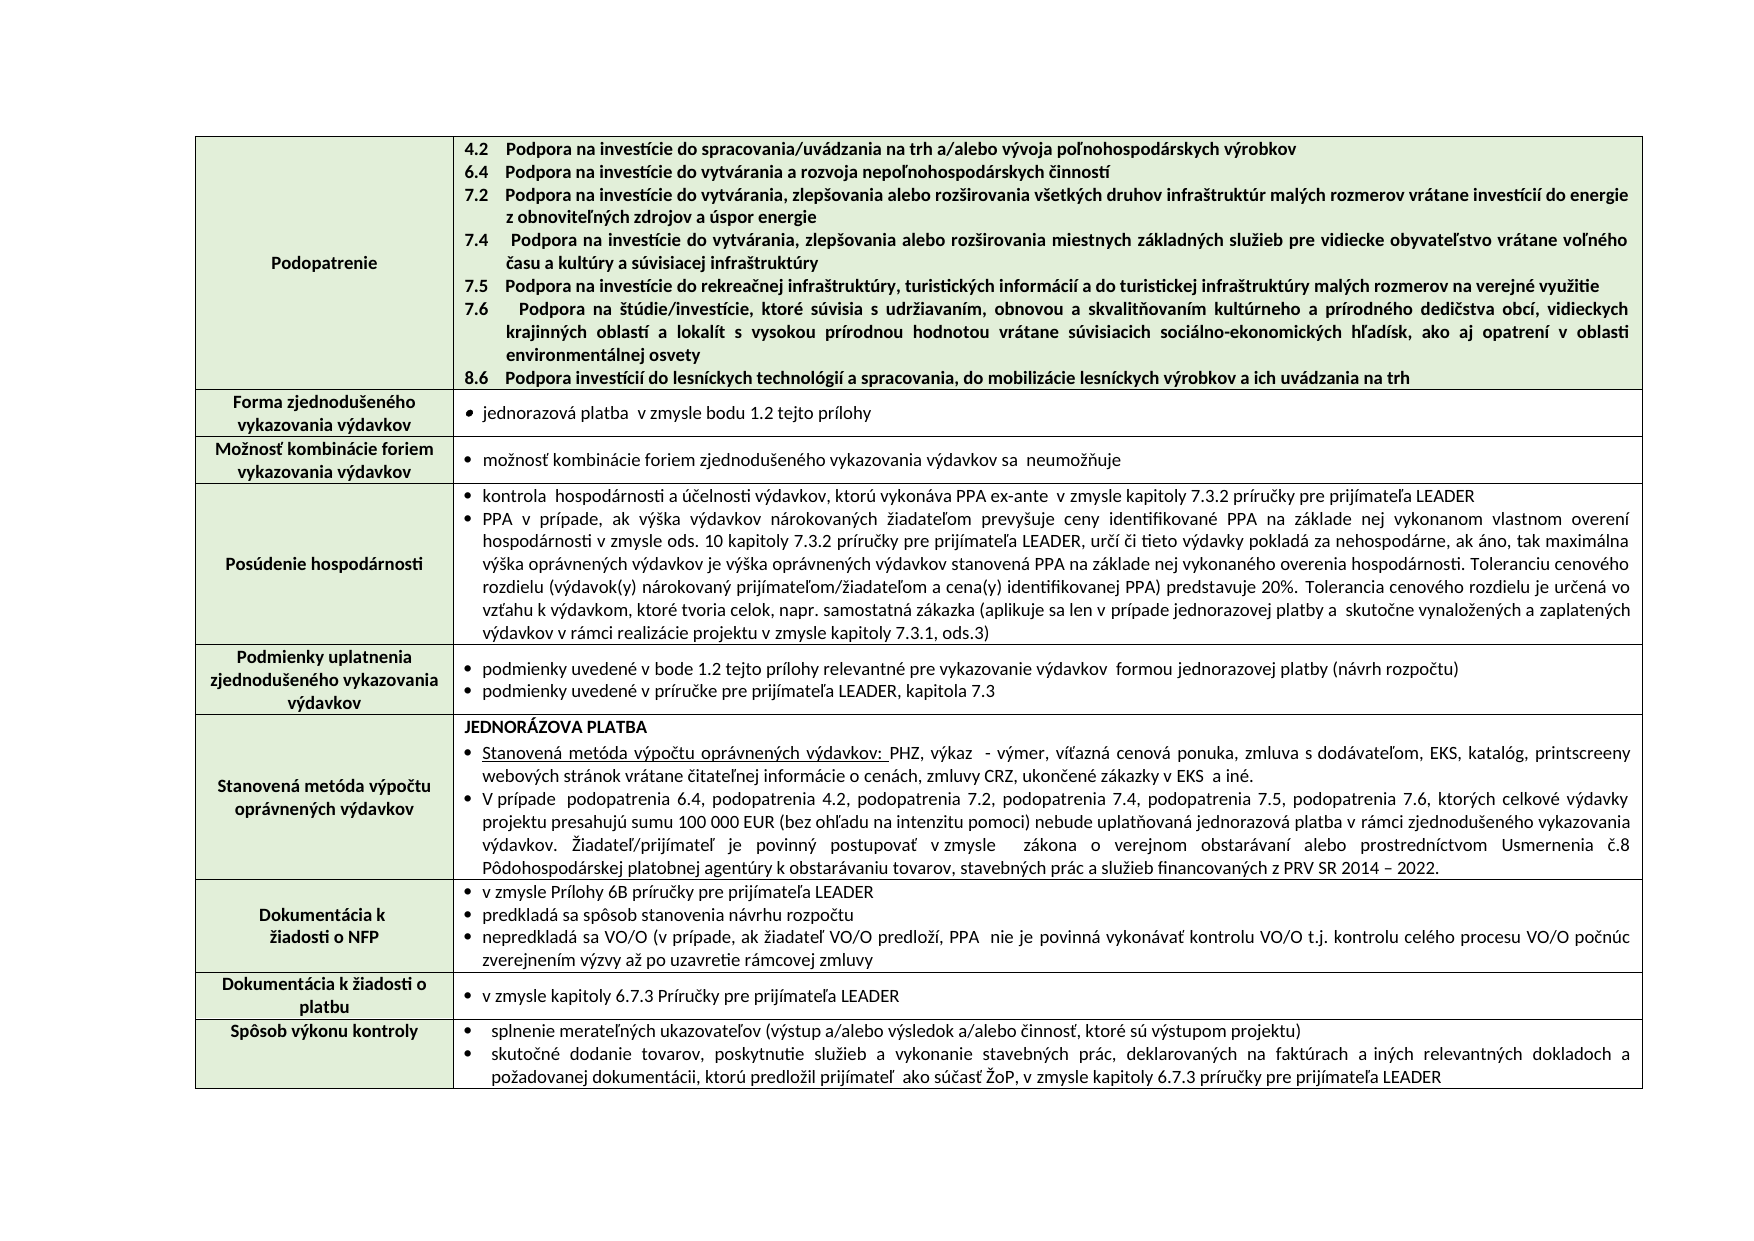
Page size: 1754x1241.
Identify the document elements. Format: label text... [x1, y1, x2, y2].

table_cell jednorazová platba v zmysle bodu 1.2 tejto prílohy [454, 390, 1642, 436]
table_cell Stanovená metóda výpočtu oprávnených výdavkov [196, 715, 453, 879]
table_cell Možnosť kombinácie foriem vykazovania výdavkov [196, 437, 453, 483]
table_header Podopatrenie [196, 137, 453, 389]
table_cell v zmysle kapitoly 6.7.3 Príručky pre prijímateľa LEADER [454, 973, 1642, 1018]
table_cell kontrola hospodárnosti a účelnosti výdavkov, ktorú vykonáva PPA ex-ante v zmysle kapitoly 7.3.2 príručky pre prijímateľa LEADER PPA v prípade, ak výška výdavkov nárokovaných žiadateľom prevyšuje ceny identifikované PPA na základe nej vykonanom vlastnom overení hospodárnosti v zmysle ods. 10 kapitoly 7.3.2 príručky pre prijímateľa LEADER, určí či tieto výdavky pokladá za nehospodárne, ak áno, tak maximálna výška oprávnených výdavkov je výška oprávnených výdavkov stanovená PPA na základe nej vykonaného overenia hospodárnosti. Toleranciu cenového rozdielu (výdavok(y) nárokovaný prijímateľom/žiadateľom a cena(y) identifikovanej PPA) predstavuje 20%. Tolerancia cenového rozdielu je určená vo vzťahu k výdavkom, ktoré tvoria celok, napr. samostatná zákazka (aplikuje sa len v prípade jednorazovej platby a skutočne vynaložených a zaplatených výdavkov v rámci realizácie projektu v zmysle kapitoly 7.3.1, ods.3) [454, 484, 1642, 644]
table_cell v zmysle Prílohy 6B príručky pre prijímateľa LEADER predkladá sa spôsob stanovenia návrhu rozpočtu nepredkladá sa VO/O (v prípade, ak žiadateľ VO/O predloží, PPA nie je povinná vykonávať kontrolu VO/O t.j. kontrolu celého procesu VO/O počnúc zverejnením výzvy až po uzavretie rámcovej zmluvy [454, 880, 1642, 972]
table_cell možnosť kombinácie foriem zjednodušeného vykazovania výdavkov sa neumožňuje [454, 437, 1642, 483]
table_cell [454, 1020, 1642, 1088]
table_cell Posúdenie hospodárnosti [196, 484, 453, 644]
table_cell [196, 1020, 453, 1088]
table_cell podmienky uvedené v bode 1.2 tejto prílohy relevantné pre vykazovanie výdavkov formou jednorazovej platby (návrh rozpočtu) podmienky uvedené v príručke pre prijímateľa LEADER, kapitola 7.3 [454, 645, 1642, 714]
table_cell Forma zjednodušeného vykazovania výdavkov [196, 390, 453, 436]
table_cell Dokumentácia k žiadosti o NFP [196, 880, 453, 972]
table_cell JEDNORÁZOVA PLATBA Stanovená metóda výpočtu oprávnených výdavkov: PHZ, výkaz - výmer, víťazná cenová ponuka, zmluva s dodávateľom, EKS, katalóg, printscreeny webových stránok vrátane čitateľnej informácie o cenách, zmluvy CRZ, ukončené zákazky v EKS a iné. V prípade podopatrenia 6.4, podopatrenia 4.2, podopatrenia 7.2, podopatrenia 7.4, podopatrenia 7.5, podopatrenia 7.6, ktorých celkové výdavky projektu presahujú sumu 100 000 EUR (bez ohľadu na intenzitu pomoci) nebude uplatňovaná jednorazová platba v rámci zjednodušeného vykazovania výdavkov. Žiadateľ/prijímateľ je povinný postupovať v zmysle zákona o verejnom obstarávaní alebo prostredníctvom Usmernenia č.8 Pôdohospodárskej platobnej agentúry k obstarávaniu tovarov, stavebných prác a služieb financovaných z PRV SR 2014 – 2022. [454, 715, 1642, 879]
table_cell Podmienky uplatnenia zjednodušeného vykazovania výdavkov [196, 645, 453, 714]
table_header Podpora na investície do spracovania/uvádzania na trh a/alebo vývoja poľnohospodárskych výrobkov 6.4 Podpora na investície do vytvárania a rozvoja nepoľnohospodárskych činností 7.2 Podpora na investície do vytvárania, zlepšovania alebo rozširovania všetkých druhov infraštruktúr malých rozmerov vrátane investícií do energie z obnoviteľných zdrojov a úspor energie 7.4 Podpora na investície do vytvárania, zlepšovania alebo rozširovania miestnych základných služieb pre vidiecke obyvateľstvo vrátane voľného času a kultúry a súvisiacej infraštruktúry 7.5 Podpora na investície do rekreačnej infraštruktúry, turistických informácií a do turistickej infraštruktúry malých rozmerov na verejné využitie 7.6 Podpora na štúdie/investície, ktoré súvisia s udržiavaním, obnovou a skvalitňovaním kultúrneho a prírodného dedičstva obcí, vidieckych krajinných oblastí a lokalít s vysokou prírodnou hodnotou vrátane súvisiacich sociálno-ekonomických hľadísk, ako aj opatrení v oblasti environmentálnej osvety 8.6 Podpora investícií do lesníckych technológií a spracovania, do mobilizácie lesníckych výrobkov a ich uvádzania na trh [454, 137, 1642, 389]
table_cell Dokumentácia k žiadosti o platbu [196, 973, 453, 1018]
